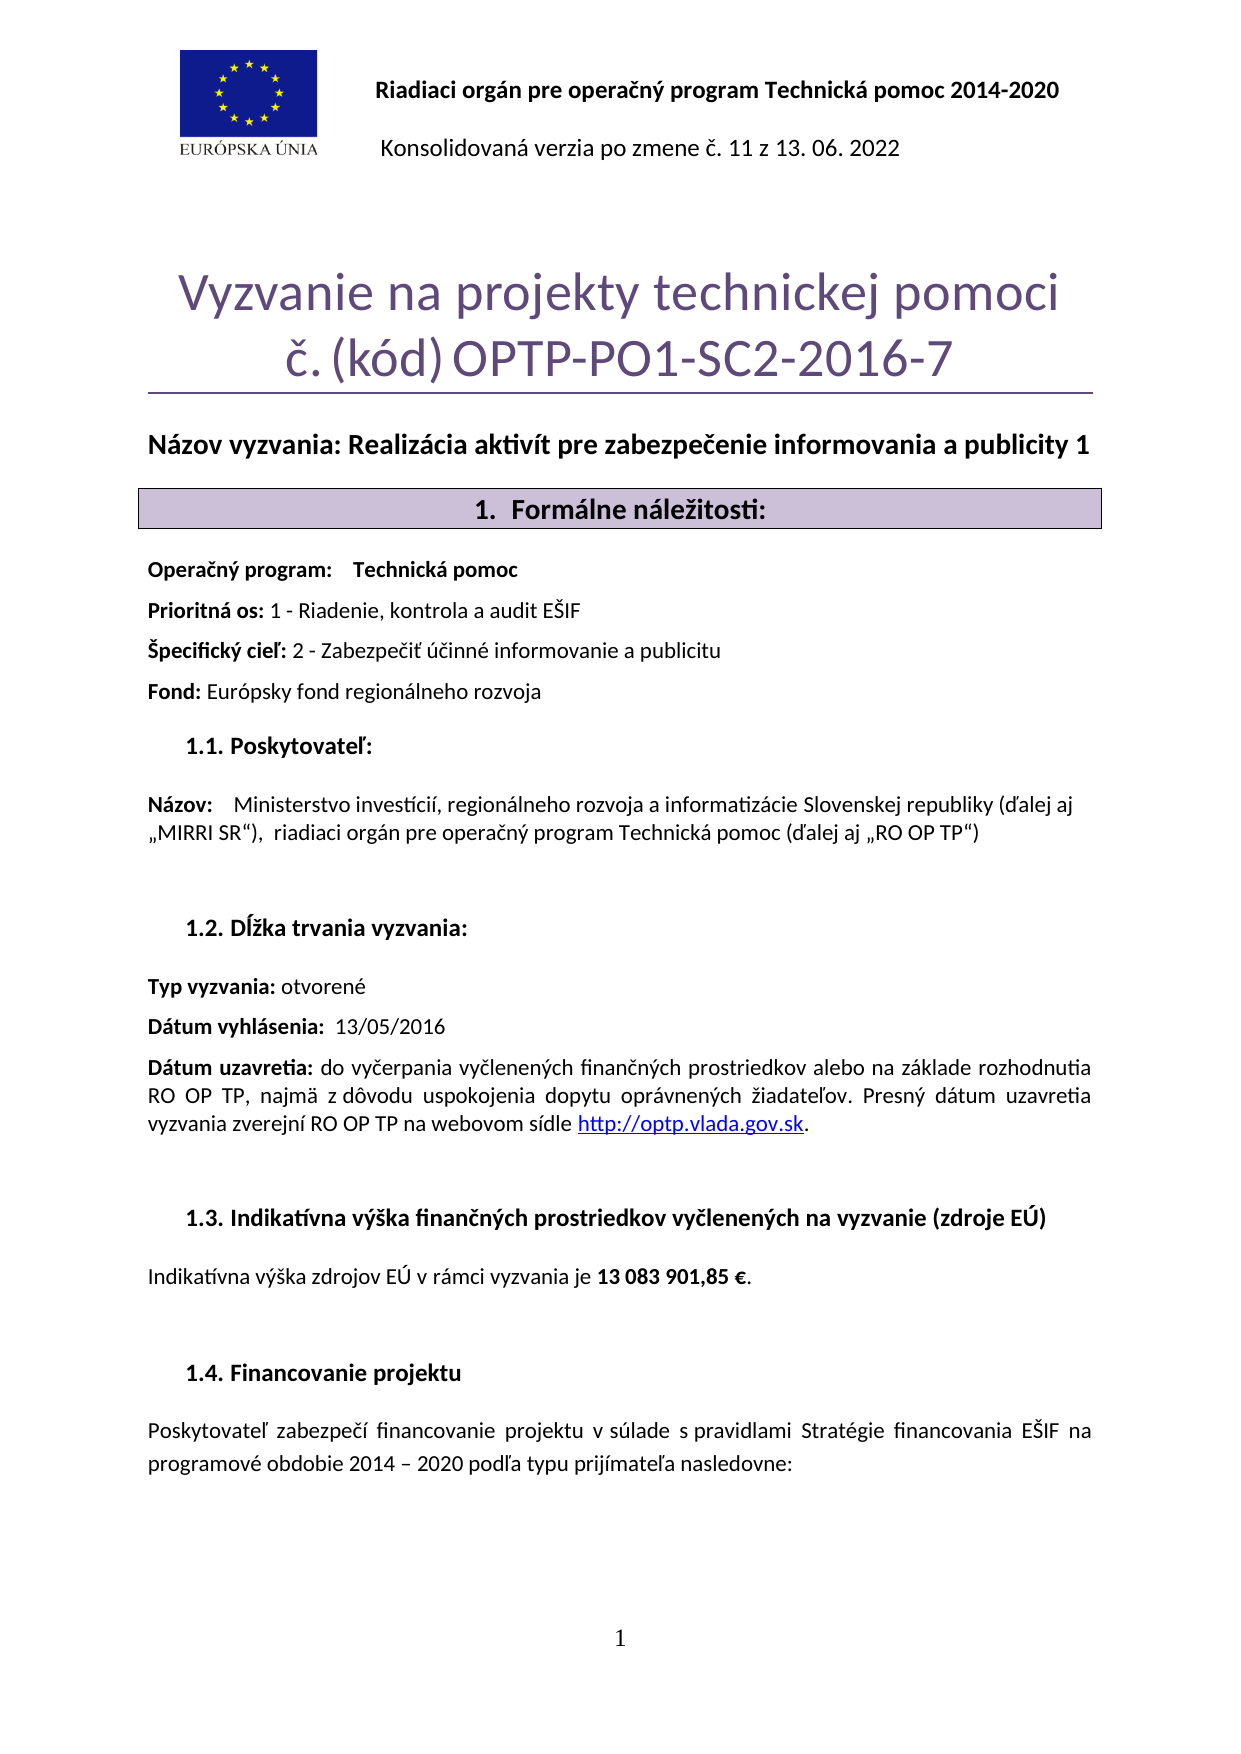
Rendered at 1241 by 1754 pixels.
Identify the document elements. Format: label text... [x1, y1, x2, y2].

text Názov: Ministerstvo investícií, regionálneho rozvoja a informatizácie Slovenskej republiky (ďalej aj „MIRRI SR“), riadiaci orgán pre operačný program Technická pomoc (ďalej aj „RO OP TP“) [148, 790, 1093, 846]
title Vyzvanie na projekty technickej pomoci č. (kód) OPTP-PO1-SC2-2016-7 [148, 258, 1093, 392]
text Prioritná os: 1 - Riadenie, kontrola a audit EŠIF [148, 596, 1093, 624]
text Dátum uzavretia: do vyčerpania vyčlenených finančných prostriedkov alebo na základe rozhodnutia RO OP TP, najmä z dôvodu uspokojenia dopytu oprávnených žiadateľov. Presný dátum uzavretia vyzvania zverejní RO OP TP na webovom sídle http://optp.vlada.gov.sk. [148, 1053, 1093, 1137]
list Dĺžka trvania vyzvania: [185, 912, 1093, 942]
text Typ vyzvania: otvorené [148, 972, 1093, 1000]
text Názov vyzvania: Realizácia aktivít pre zabezpečenie informovania a publicity 1 [148, 426, 1093, 461]
text Operačný program: Technická pomoc [148, 556, 1093, 584]
list Financovanie projektu [185, 1357, 1093, 1387]
list Indikatívna výška finančných prostriedkov vyčlenených na vyzvanie (zdroje EÚ) [185, 1202, 1093, 1233]
picture [179, 50, 318, 155]
text Indikatívna výška zdrojov EÚ v rámci vyzvania je €. [148, 1262, 1093, 1290]
text Dátum vyhlásenia: 13/05/2016 [148, 1012, 1093, 1040]
list Formálne náležitosti: [139, 489, 1101, 528]
text Poskytovateľ zabezpečí financovanie projektu v súlade s pravidlami Stratégie financovania EŠIF na programové obdobie 2014 – 2020 podľa typu prijímateľa nasledovne: [148, 1417, 1093, 1477]
text Špecifický cieľ: 2 - Zabezpečiť účinné informovanie a publicitu [148, 637, 1093, 665]
list Poskytovateľ: [185, 730, 1093, 761]
text Fond: Európsky fond regionálneho rozvoja [148, 677, 1093, 705]
